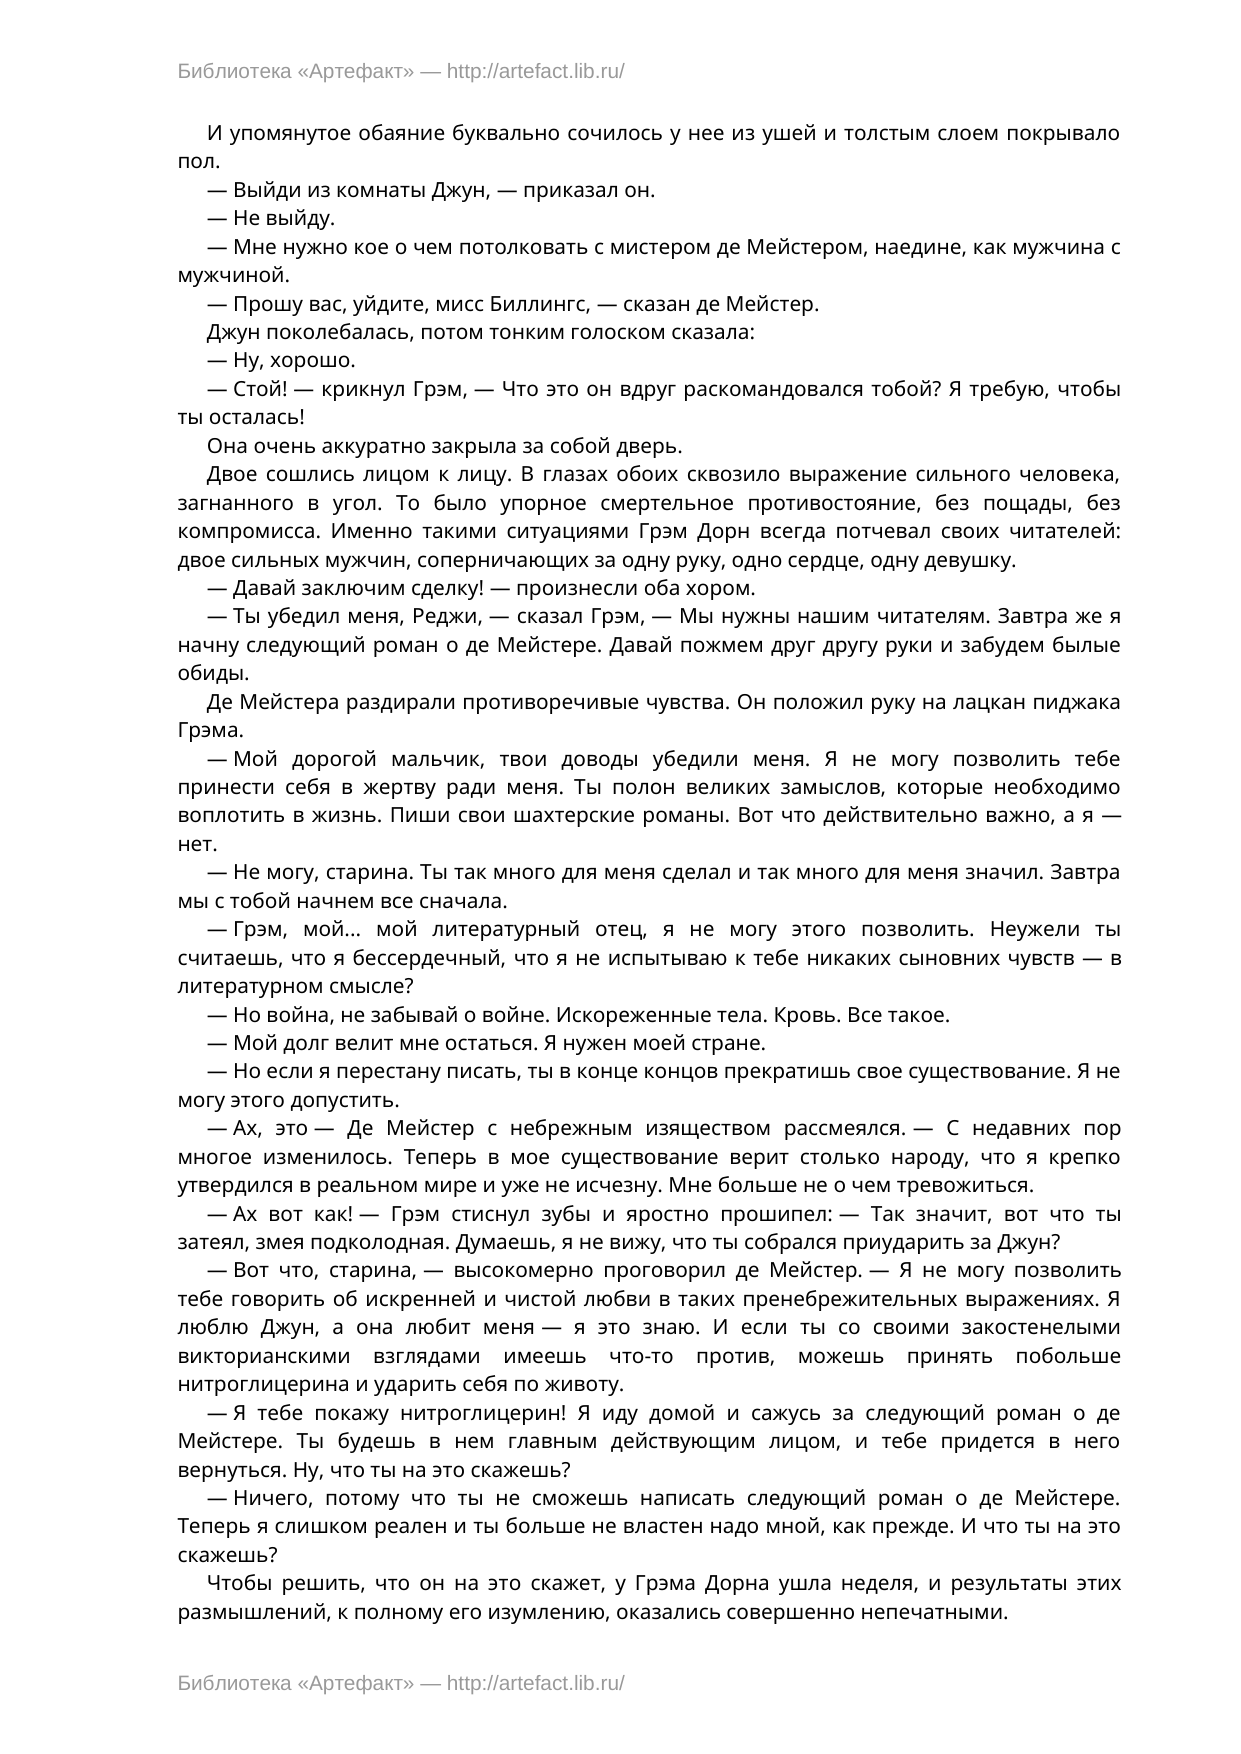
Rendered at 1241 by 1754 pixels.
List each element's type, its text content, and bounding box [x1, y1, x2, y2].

text — Стой! — крикнул Грэм, — Что это он вдруг раскомандовался тобой? Я требую, чтобы ты осталась! [177, 374, 1122, 431]
text — Но если я перестану писать, ты в конце концов прекратишь свое существование. Я не могу этого допустить. [177, 1057, 1122, 1113]
text Чтобы решить, что он на этo скажет, у Грэма Дорна ушла неделя, и результаты этих размышлений, к полному его изумлению, оказались совершенно непечатными. [177, 1568, 1122, 1625]
text — Не выйду. [177, 203, 1122, 232]
text — Давай заключим сделку! — произнесли оба хором. [177, 573, 1122, 602]
text — Я тебе покажу нитроглицерин! Я иду домой и сажусь за следующий роман о де Мейстере. Ты будешь в нем главным действующим лицом, и тебе придется в него вернуться. Ну, что ты на это скажешь? [177, 1398, 1122, 1483]
text — Вот что, старина, — высокомерно проговорил де Мейстер. — Я не могу позволить тебе говорить об искренней и чистой любви в таких пренебрежительных выражениях. Я люблю Джун, а она любит меня — я это знаю. И если ты со своими закостенелыми викторианскими взглядами имеешь что-то против, можешь принять побольше нитроглицерина и ударить себя по животу. [177, 1256, 1122, 1398]
text — Мне нужно кое о чем потолковать с мистером де Мейстером, наедине, как мужчина с мужчиной. [177, 232, 1122, 289]
text — Выйди из комнаты Джун, — приказал он. [177, 175, 1122, 203]
text — Ну, хорошо. [177, 346, 1122, 374]
text — Прошу вас, уйдите, мисс Биллингс, — сказан де Мейстер. [177, 289, 1122, 317]
text И упомянутое обаяние буквально сочилось у нее из ушей и толстым слоем покрывало пол. [177, 118, 1122, 175]
text — Грэм, мой... мой литературный отец, я не могу этого позволить. Неужели ты считаешь, что я бессердечный, что я не испытываю к тебе никаких сыновних чувств — в литературном смысле? [177, 914, 1122, 1000]
text — Мой долг велит мне остаться. Я нужен моей стране. [177, 1028, 1122, 1057]
text — Мой дорогой мальчик, твои доводы убедили меня. Я не могу позволить тебе принести себя в жертву ради меня. Ты полон великих замыслов, которые необходимо воплотить в жизнь. Пиши свои шахтерские романы. Вот что действительно важно, а я — нет. [177, 744, 1122, 857]
text Она очень аккуратно закрыла за собой дверь. [177, 431, 1122, 459]
text — Но война, не забывай о войне. Искореженные тела. Кровь. Все такое. [177, 1000, 1122, 1028]
text — Ах вот как! — Грэм стиснул зубы и яростно прошипел: — Так значит, вот что ты затеял, змея подколодная. Думаешь, я не вижу, что ты собрался приударить за Джун? [177, 1199, 1122, 1256]
text — Ничего, потому что ты не сможешь написать следующий роман о де Мейстере. Теперь я слишком реален и ты больше не властен надо мной, как прежде. И что ты на это скажешь? [177, 1483, 1122, 1568]
text — Не могу, старина. Ты так много для меня сделал и так много для меня значил. Завтра мы с тобой начнем все сначала. [177, 857, 1122, 914]
text Де Мейстера раздирали противоречивые чувства. Он положил руку на лацкан пиджака Грэма. [177, 687, 1122, 744]
text — Ах, это — Де Мейстер с небрежным изяществом рассмеялся. — С недавних пор многое изменилось. Теперь в мое существование верит столько народу, что я крепко утвердился в реальном мире и уже не исчезну. Мне больше не о чем тревожиться. [177, 1113, 1122, 1199]
text Джун поколебалась, потом тонким голоском сказала: [177, 317, 1122, 346]
text — Ты убедил меня, Реджи, — сказал Грэм, — Мы нужны нашим читателям. Завтра же я начну следующий роман о де Мейстере. Давай пожмем друг другу руки и забудем былые обиды. [177, 602, 1122, 687]
text Двое сошлись лицом к лицу. В глазах обоих сквозило выражение сильного человека, загнанного в угол. То было упорное смертельное противостояние, без пощады, без компромисса. Именно такими ситуациями Грэм Дорн всегда потчевал своих читателей: двое сильных мужчин, соперничающих за одну руку, одно сердце, одну девушку. [177, 459, 1122, 573]
